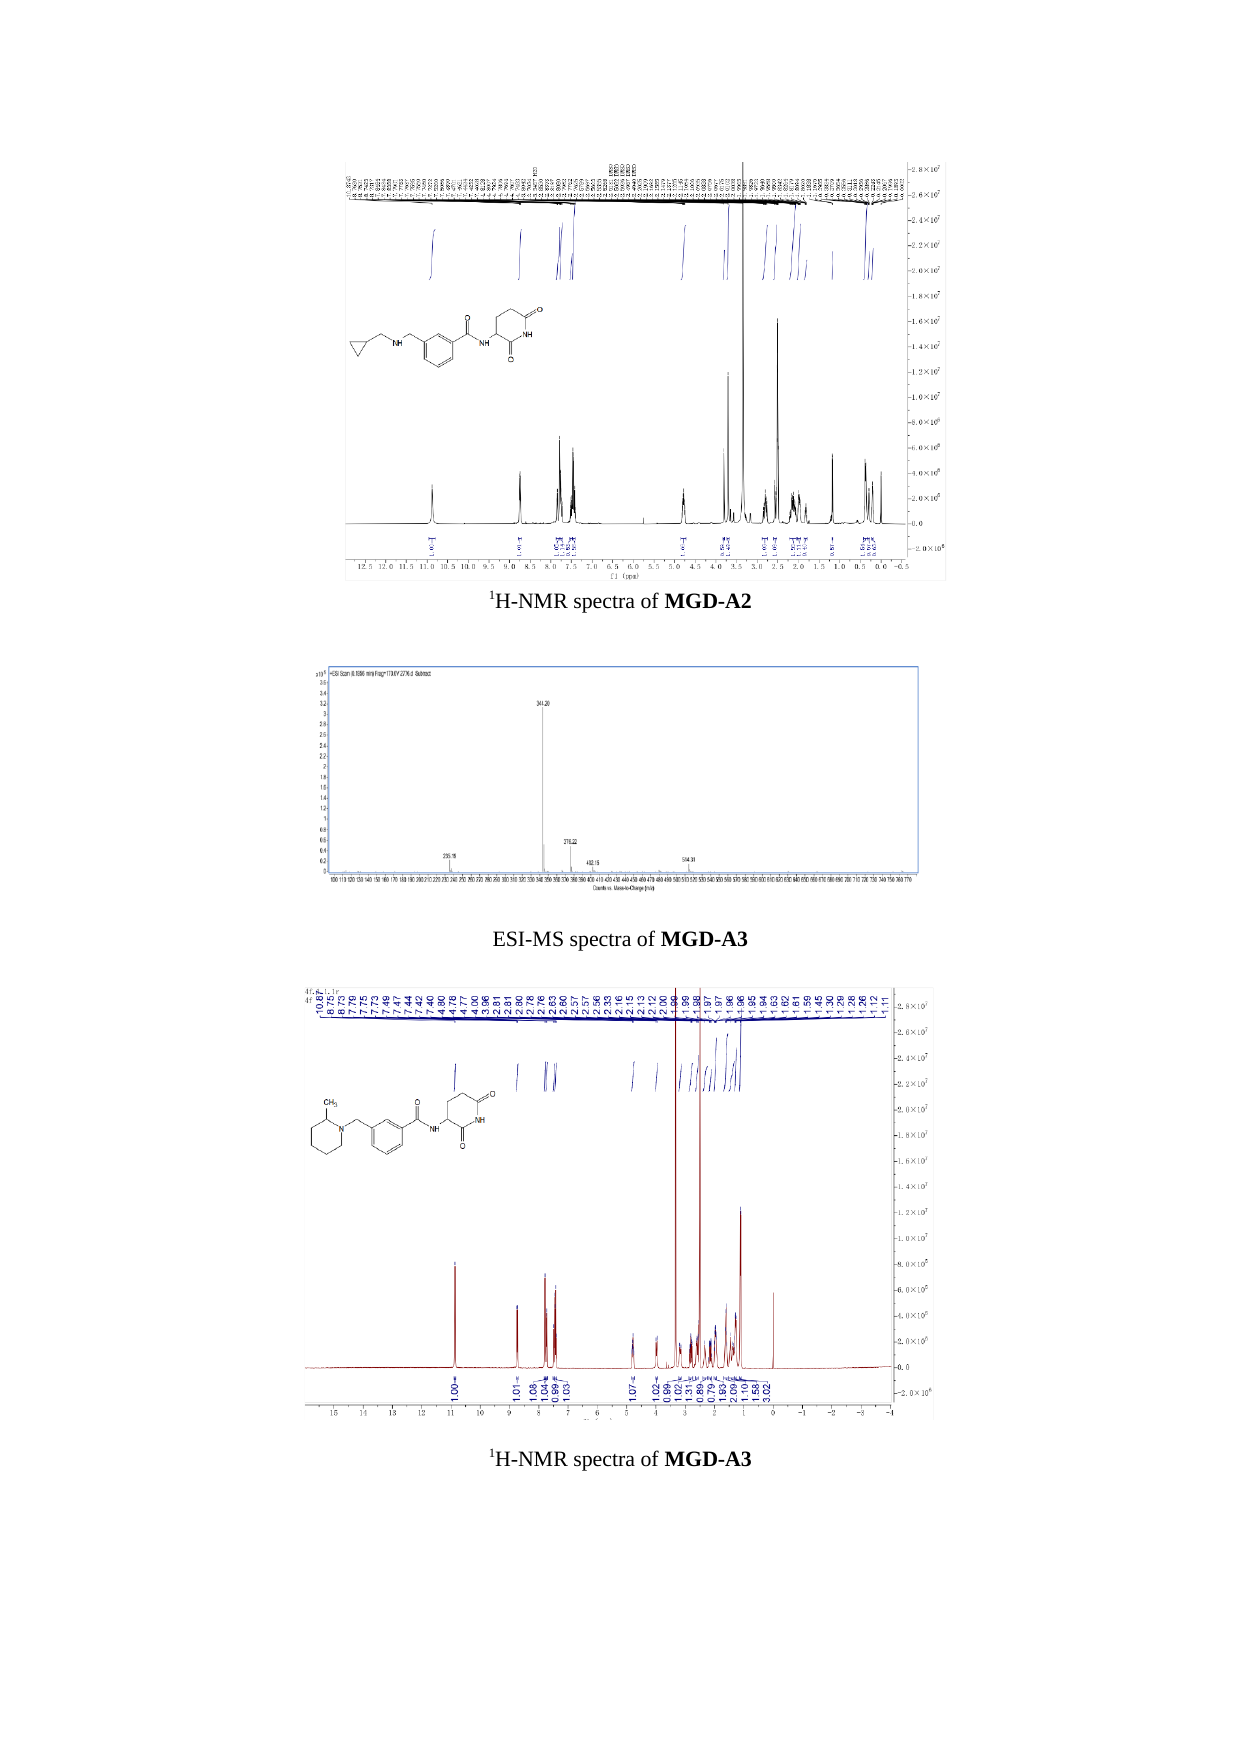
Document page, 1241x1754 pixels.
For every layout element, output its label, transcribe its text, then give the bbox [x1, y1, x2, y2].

picture [304, 987, 936, 1420]
text 1H-NMR spectra of MGD-A2 [187, 584, 1053, 617]
picture [335, 162, 955, 581]
text ESI-MS spectra of MGD-A3 [187, 922, 1053, 954]
text 1H-NMR spectra of MGD-A3 [187, 1442, 1053, 1474]
picture [313, 662, 927, 894]
